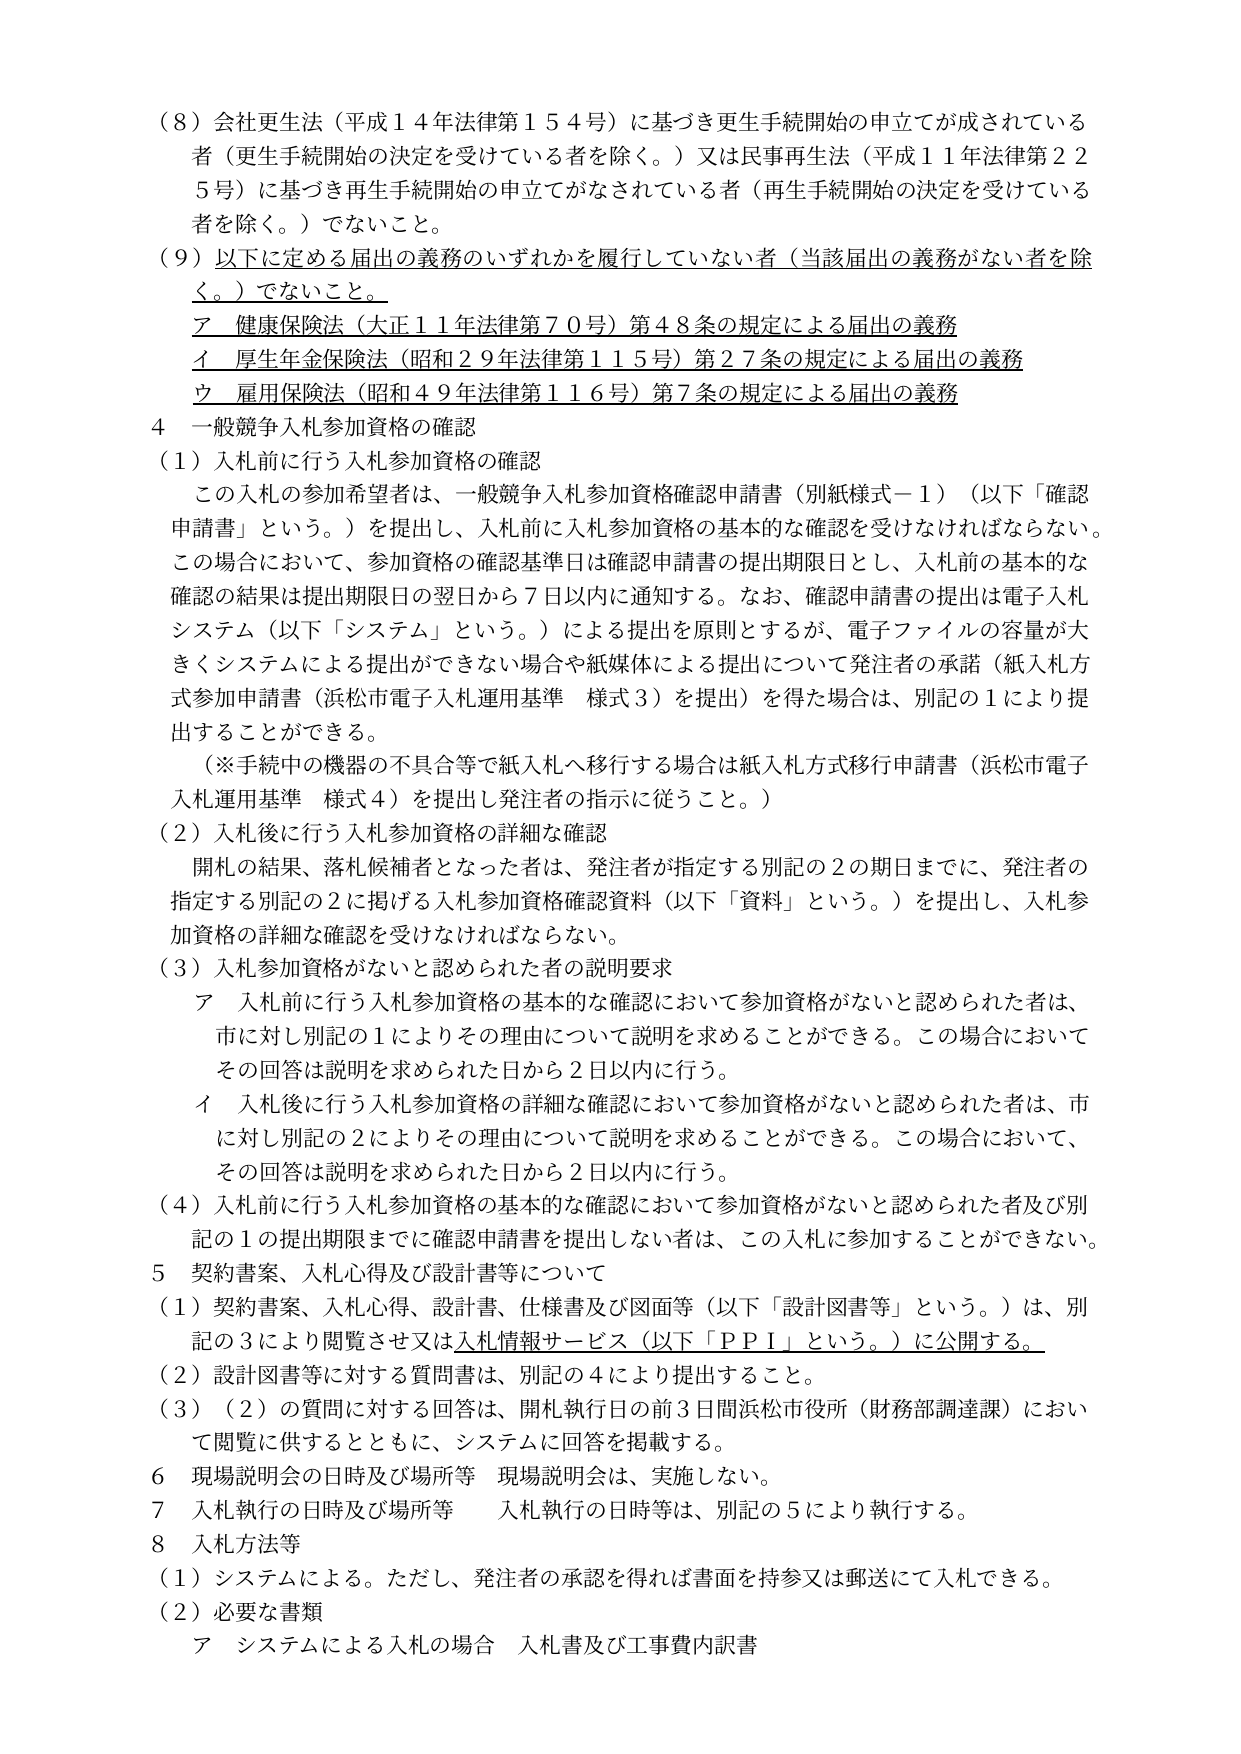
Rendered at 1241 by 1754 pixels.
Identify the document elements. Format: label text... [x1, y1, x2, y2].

text （８）会社更生法（平成１４年法律第１５４号）に基づき更生手続開始の申立てが成されている者（更生手続開始の決定を受けている者を除く。）又は民事再生法（平成１１年法律第２２５号）に基づき再生手続開始の申立てがなされている者（再生手続開始の決定を受けている者を除く。）でないこと。 [148, 104, 1092, 239]
text この入札の参加希望者は、一般競争入札参加資格確認申請書（別紙様式－１）（以下「確認申請書」という。）を提出し、入札前に入札参加資格の基本的な確認を受けなければならない。この場合において、参加資格の確認基準日は確認申請書の提出期限日とし、入札前の基本的な確認の結果は提出期限日の翌日から７日以内に通知する。なお、確認申請書の提出は電子入札システム（以下「システム」という。）による提出を原則とするが、電子ファイルの容量が大きくシステムによる提出ができない場合や紙媒体による提出について発注者の承諾（紙入札方式参加申請書（浜松市電子入札運用基準 様式３）を提出）を得た場合は、別記の１により提出することができる。 [171, 477, 1092, 747]
text ４ 一般競争入札参加資格の確認 [148, 409, 1092, 443]
text ア 健康保険法（大正１１年法律第７０号）第４８条の規定による届出の義務 [191, 307, 1092, 341]
text ア システムによる入札の場合 入札書及び工事費内訳書 [148, 1628, 1092, 1661]
text （※手続中の機器の不具合等で紙入札へ移行する場合は紙入札方式移行申請書（浜松市電子入札運用基準 様式４）を提出し発注者の指示に従うこと。） [171, 747, 1092, 815]
text （１）システムによる。ただし、発注者の承認を得れば書面を持参又は郵送にて入札できる。 [148, 1560, 1092, 1594]
text （４）入札前に行う入札参加資格の基本的な確認において参加資格がないと認められた者及び別記の１の提出期限までに確認申請書を提出しない者は、この入札に参加することができない。 [148, 1187, 1092, 1255]
text ５ 契約書案、入札心得及び設計書等について [148, 1255, 1092, 1289]
text ８ 入札方法等 [148, 1526, 1092, 1560]
text （２）設計図書等に対する質問書は、別記の４により提出すること。 [148, 1357, 1092, 1391]
text イ 厚生年金保険法（昭和２９年法律第１１５号）第２７条の規定による届出の義務 [191, 341, 1092, 375]
text ６ 現場説明会の日時及び場所等 現場説明会は、実施しない。 [148, 1458, 1092, 1492]
text （２）入札後に行う入札参加資格の詳細な確認 [148, 815, 1092, 849]
text （３）入札参加資格がないと認められた者の説明要求 [148, 951, 1092, 984]
text ７ 入札執行の日時及び場所等 入札執行の日時等は、別記の５により執行する。 [148, 1492, 1092, 1526]
text （９）以下に定める届出の義務のいずれかを履行していない者（当該届出の義務がない者を除く。）でないこと。 [148, 239, 1092, 307]
text ア 入札前に行う入札参加資格の基本的な確認において参加資格がないと認められた者は、市に対し別記の１によりその理由について説明を求めることができる。この場合において、その回答は説明を求められた日から２日以内に行う。 [194, 984, 1092, 1086]
text （１）入札前に行う入札参加資格の確認 [148, 443, 1092, 477]
text （１）契約書案、入札心得、設計書、仕様書及び図面等（以下「設計図書等」という。）は、別記の３により閲覧させ又は入札情報サービス（以下「ＰＰＩ」という。）に公開する。 [148, 1289, 1092, 1357]
text （３）（２）の質問に対する回答は、開札執行日の前３日間浜松市役所（財務部調達課）において閲覧に供するとともに、システムに回答を掲載する。 [148, 1391, 1092, 1458]
text イ 入札後に行う入札参加資格の詳細な確認において参加資格がないと認められた者は、市に対し別記の２によりその理由について説明を求めることができる。この場合において、その回答は説明を求められた日から２日以内に行う。 [194, 1086, 1092, 1187]
list ウ 雇用保険法（昭和４９年法律第１１６号）第７条の規定による届出の義務 [192, 375, 1092, 409]
text （２）必要な書類 [148, 1594, 1092, 1628]
text 開札の結果、落札候補者となった者は、発注者が指定する別記の２の期日までに、発注者の指定する別記の２に掲げる入札参加資格確認資料（以下「資料」という。）を提出し、入札参加資格の詳細な確認を受けなければならない。 [171, 849, 1092, 951]
